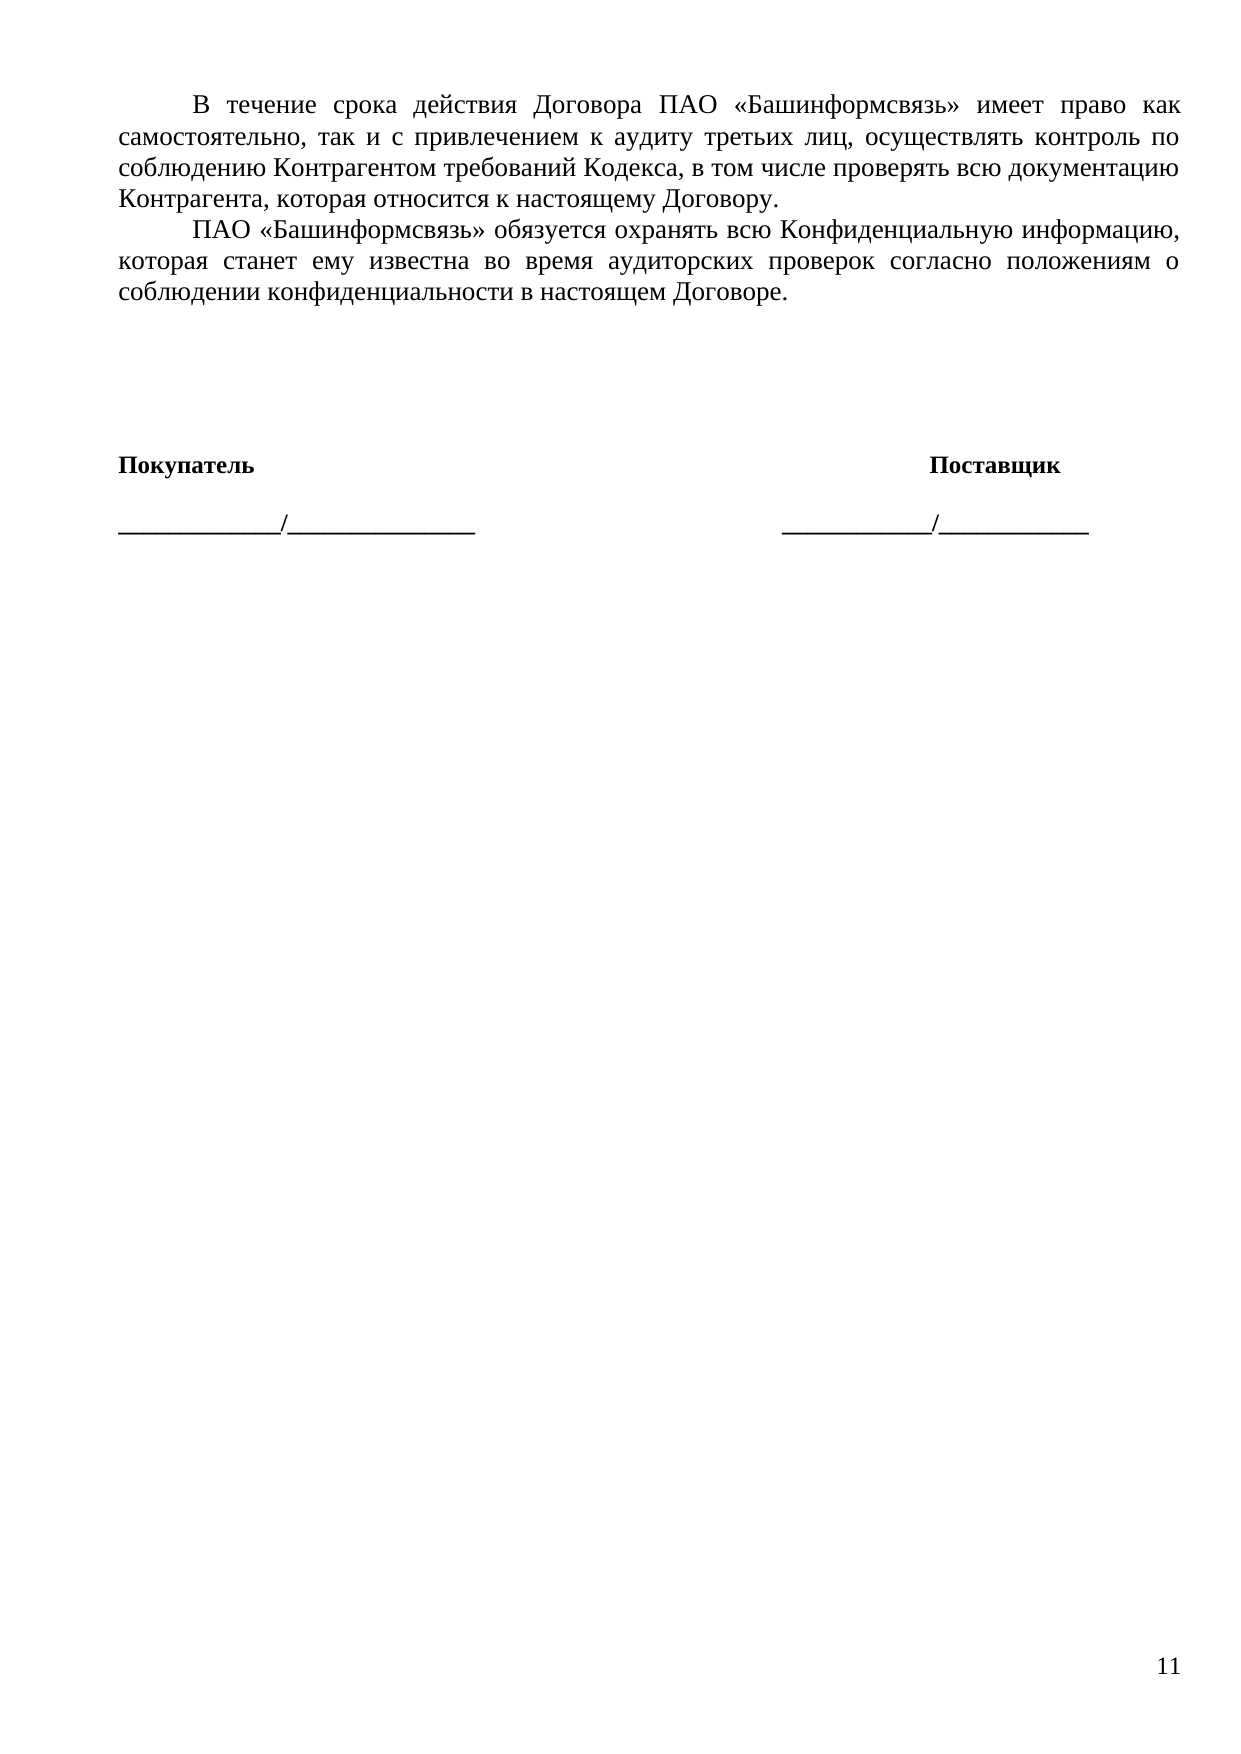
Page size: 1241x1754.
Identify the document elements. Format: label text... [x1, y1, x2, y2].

text В течение срока действия Договора ПАО «Башинформсвязь» имеет право как самостоятельно, так и с привлечением к аудиту третьих лиц, осуществлять контроль по соблюдению Контрагентом требований Кодекса, в том числе проверять всю документацию Контрагента, которая относится к настоящему Договору. [118, 89, 1181, 213]
text _____________/_______________ ____________/____________ [118, 508, 1181, 537]
text ПАО «Башинформсвязь» обязуется охранять всю Конфиденциальную информацию, которая станет ему известна во время аудиторских проверок согласно положениям о соблюдении конфиденциальности в настоящем Договоре. [118, 213, 1181, 307]
text Покупатель Поставщик [118, 450, 1181, 479]
